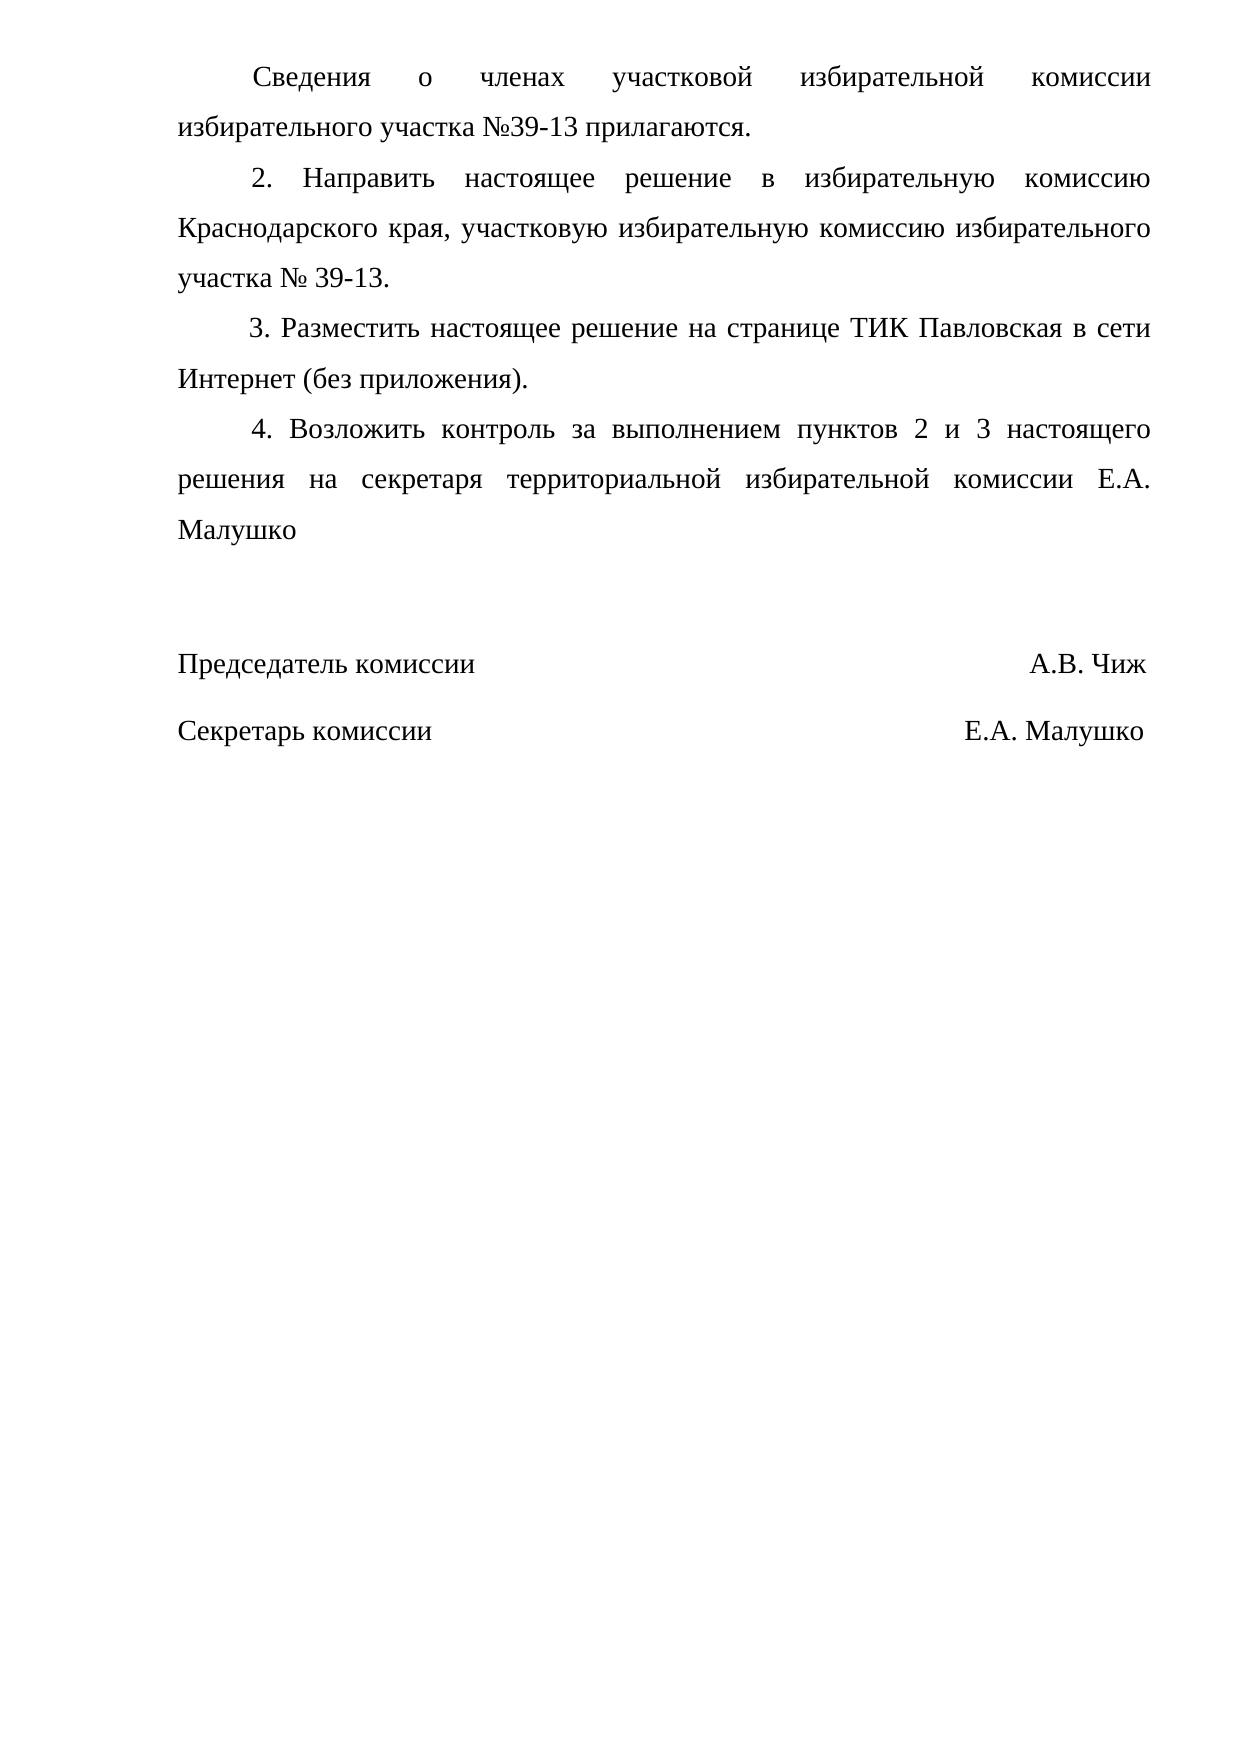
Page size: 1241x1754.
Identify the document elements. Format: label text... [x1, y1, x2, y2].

text 2. Направить настоящее решение в избирательную комиссию Краснодарского края, участковую избирательную комиссию избирательного участка № 39-13. [177, 160, 1152, 294]
text Сведения о членах участковой избирательной комиссии избирательного участка №39-13 прилагаются. [177, 59, 1152, 143]
text 3. Разместить настоящее решение на странице ТИК Павловская в сети Интернет (без приложения). [177, 311, 1152, 394]
text Секретарь комиссии Е.А. Малушко [177, 713, 1152, 747]
text Председатель комиссии А.В. Чиж [177, 646, 1152, 679]
text 4. Возложить контроль за выполнением пунктов 2 и 3 настоящего решения на секретаря территориальной избирательной комиссии Е.А. Малушко [177, 411, 1152, 545]
